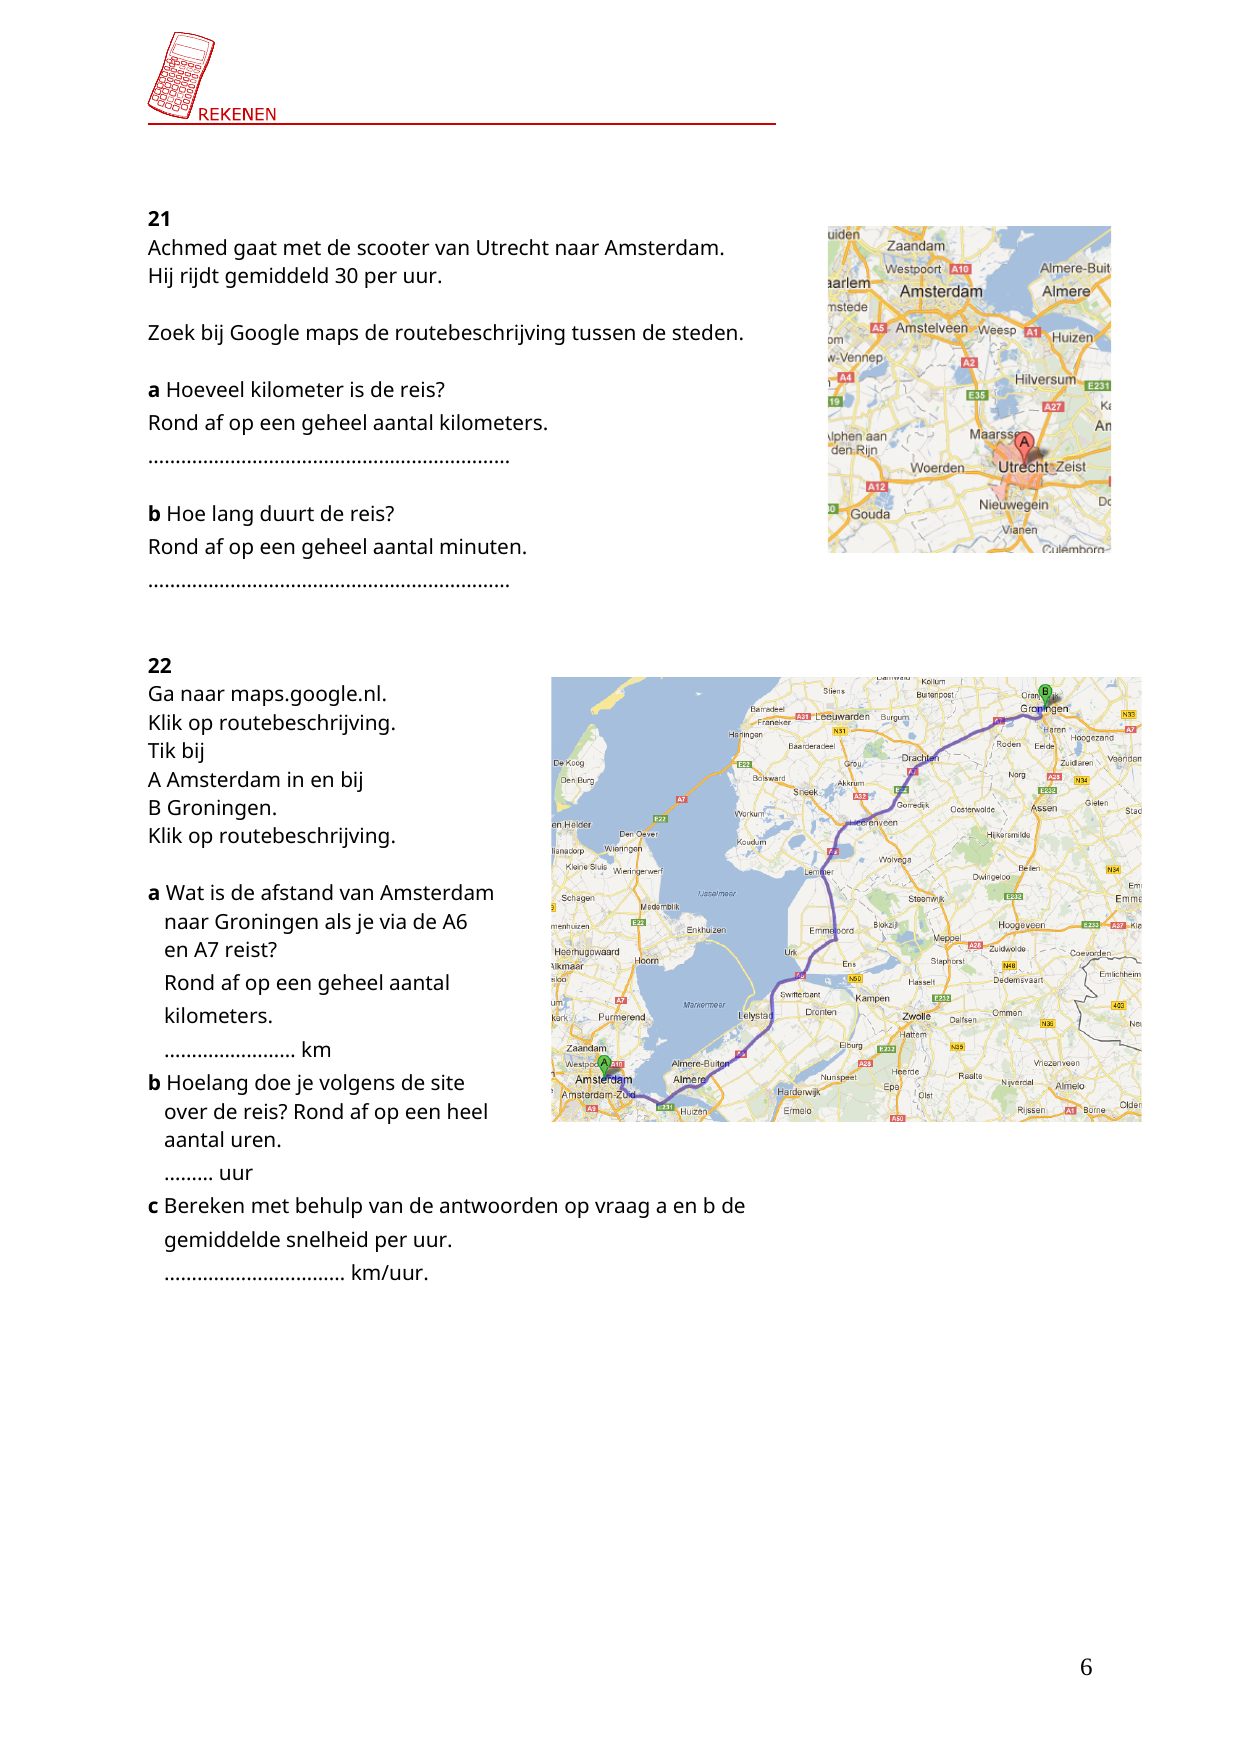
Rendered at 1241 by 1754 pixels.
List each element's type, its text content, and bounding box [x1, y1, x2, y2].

text ………………………………………………………… [148, 561, 1093, 594]
text Rond af op een geheel aantal [148, 964, 551, 997]
text B Groningen. [148, 793, 551, 822]
text …………………………… km/uur. [148, 1254, 1093, 1287]
text b Hoe lang duurt de reis? [148, 499, 1093, 527]
text c Bereken met behulp van de antwoorden op vraag a en b de gemiddelde snelheid per uur. [148, 1187, 1093, 1254]
text A Amsterdam in en bij [148, 765, 551, 793]
text over de reis? Rond af op een heel [148, 1097, 1093, 1126]
text 21 Achmed gaat met de scooter van Utrecht naar Amsterdam. [148, 204, 1093, 261]
text ………………………………………………………… [148, 437, 1093, 471]
picture [827, 226, 1112, 553]
picture [551, 677, 1142, 1122]
text Rond af op een geheel aantal kilometers. [148, 404, 1093, 437]
text a Hoeveel kilometer is de reis? [148, 375, 1093, 404]
text a Wat is de afstand van Amsterdam [148, 878, 551, 907]
text ……… uur [148, 1154, 1093, 1187]
text Hij rijdt gemiddeld 30 per uur. [148, 261, 1093, 318]
text Zoek bij Google maps de routebeschrijving tussen de steden. [148, 318, 1093, 347]
text Tik bij [148, 736, 551, 765]
text b Hoelang doe je volgens de site [148, 1064, 551, 1097]
text …………………… km [148, 1030, 551, 1064]
text aantal uren. [148, 1126, 1093, 1154]
text 22 Ga naar maps.google.nl. Klik op routebeschrijving. [148, 651, 1093, 736]
text Rond af op een geheel aantal minuten. [148, 527, 1093, 561]
text Klik op routebeschrijving. [148, 822, 551, 850]
text naar Groningen als je via de A6 [148, 907, 551, 935]
text en A7 reist? [148, 935, 551, 964]
text kilometers. [148, 997, 551, 1030]
